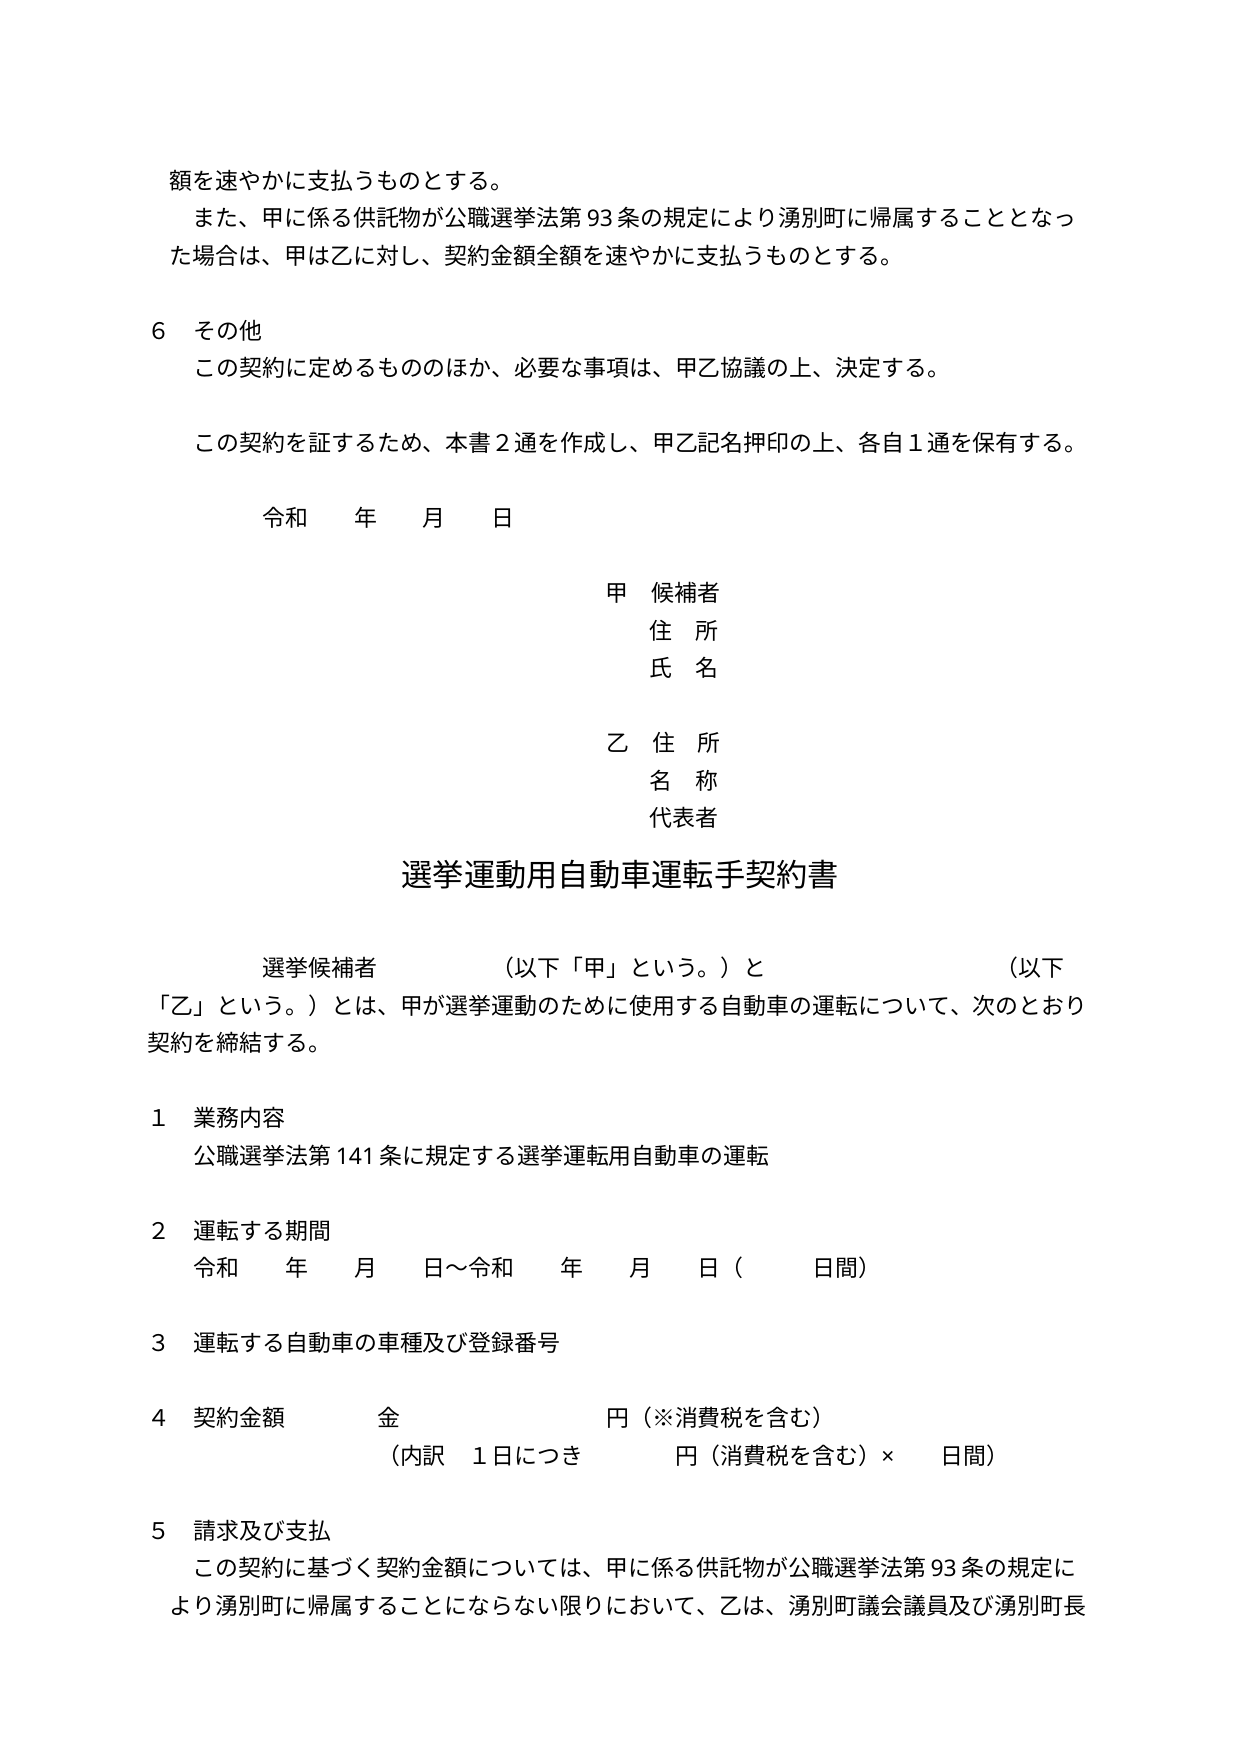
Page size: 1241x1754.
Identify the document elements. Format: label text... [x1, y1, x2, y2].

text この契約に定めるもののほか、必要な事項は、甲乙協議の上、決定する。 [148, 348, 1092, 386]
text 氏 名 [148, 648, 1092, 686]
text 選挙運動用自動車運転手契約書 [148, 836, 1092, 911]
text （内訳 １日につき 円（消費税を含む）× 日間） [148, 1436, 1092, 1473]
text ５ 請求及び支払 [148, 1511, 1092, 1548]
text 名 称 [148, 761, 1092, 798]
text この契約を証するため、本書２通を作成し、甲乙記名押印の上、各自１通を保有する。 [148, 423, 1092, 461]
text 令和 年 月 日～令和 年 月 日（ 日間） [148, 1248, 1092, 1286]
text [169, 161, 1092, 198]
text 住 所 [148, 611, 1092, 648]
text 公職選挙法第141条に規定する選挙運転用自動車の運転 [148, 1136, 1092, 1173]
text ６ その他 [148, 311, 1092, 348]
text また、甲に係る供託物が公職選挙法第93条の規定により湧別町に帰属することとなった場合は、甲は乙に対し、契約金額全額を速やかに支払うものとする。 [169, 198, 1092, 273]
text １ 業務内容 [148, 1098, 1092, 1136]
text 甲 候補者 [148, 573, 1092, 611]
text 選挙候補者 （以下「甲」という。）と （以下「乙」という。）とは、甲が選挙運動のために使用する自動車の運転について、次のとおり契約を締結する。 [148, 948, 1092, 1061]
text ４ 契約金額 金 円（※消費税を含む） [148, 1398, 1092, 1436]
text 乙 住 所 [148, 723, 1092, 761]
text ３ 運転する自動車の車種及び登録番号 [148, 1323, 1092, 1361]
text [169, 1548, 1092, 1623]
text 代表者 [148, 798, 1092, 836]
text 令和 年 月 日 [148, 498, 1092, 536]
text ２ 運転する期間 [148, 1211, 1092, 1248]
